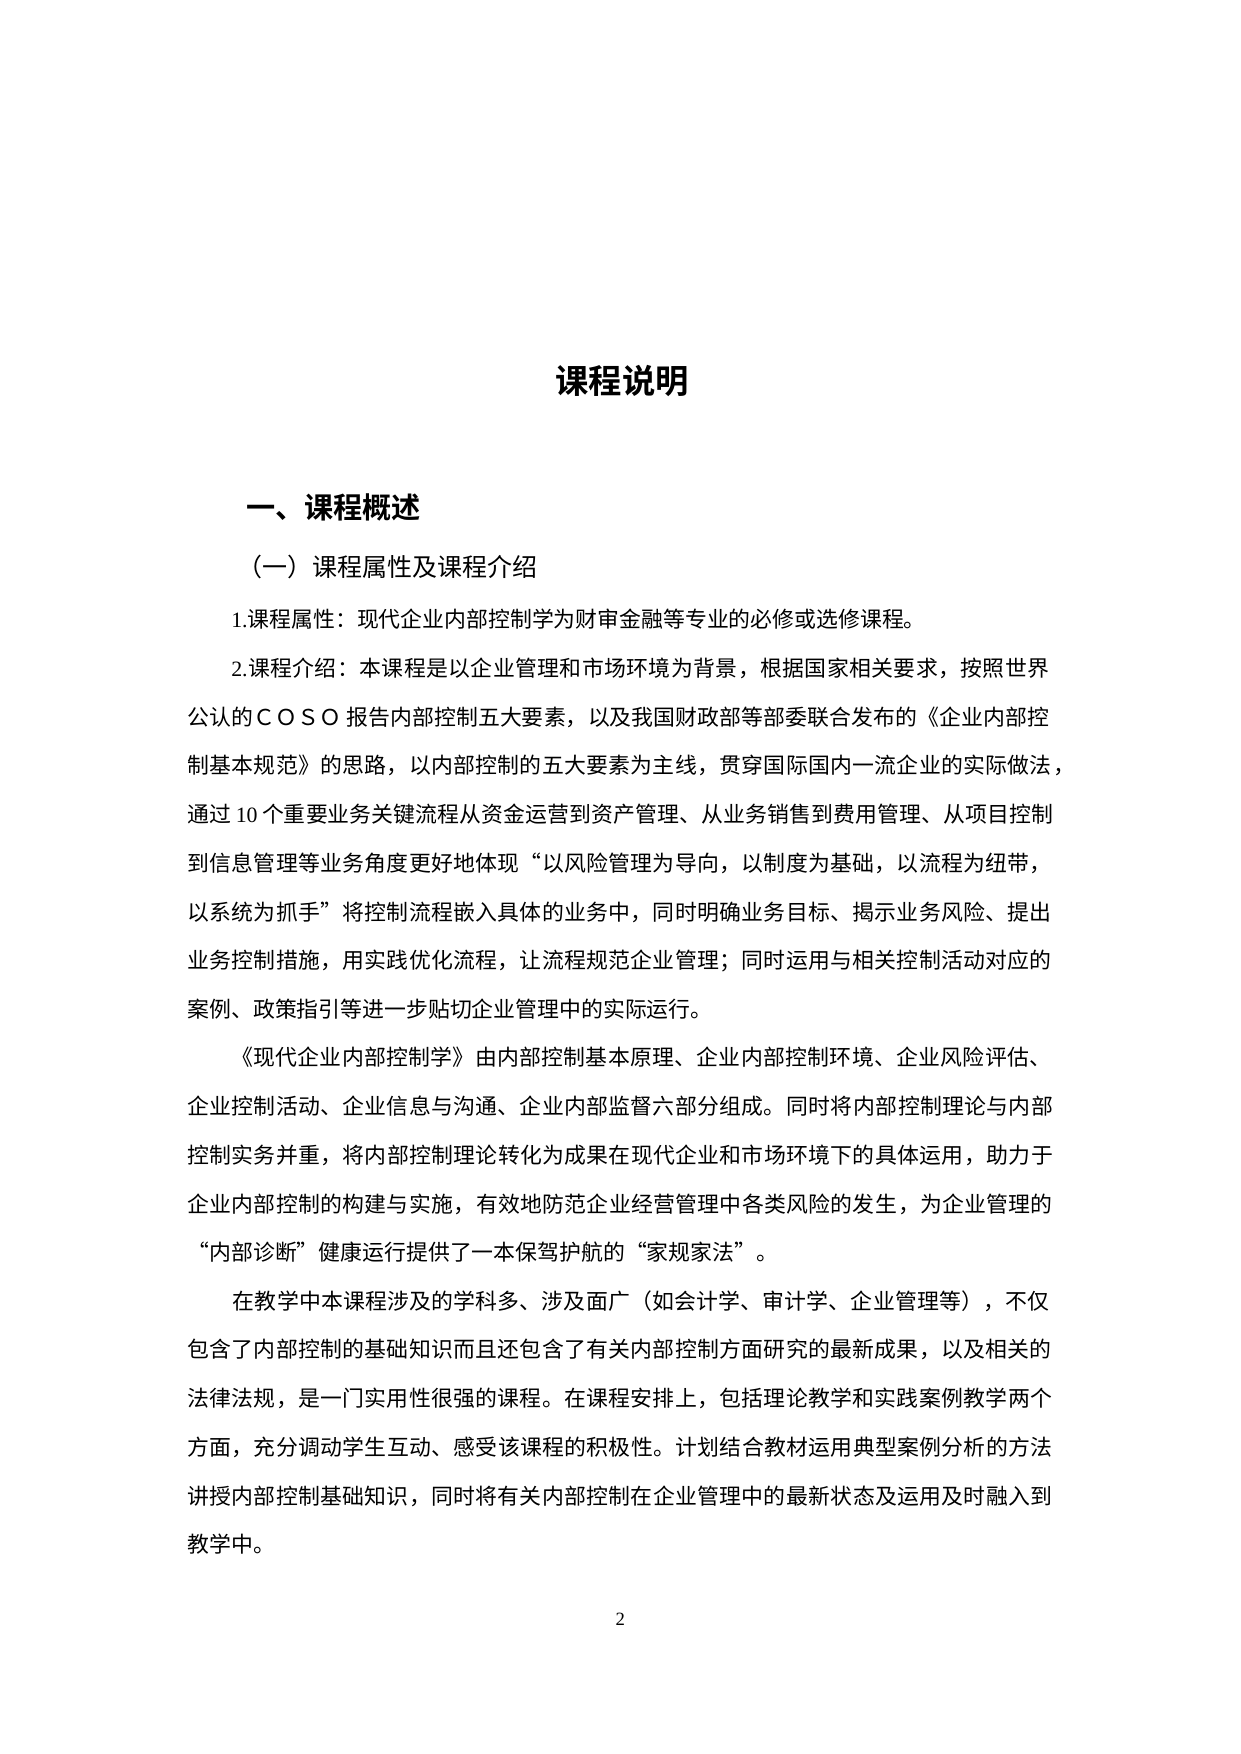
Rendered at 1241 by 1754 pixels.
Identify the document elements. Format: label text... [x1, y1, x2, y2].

text 在教学中本课程涉及的学科多、涉及面广（如会计学、审计学、企业管理等），不仅包含了内部控制的基础知识而且还包含了有关内部控制方面研究的最新成果，以及相关的法律法规，是一门实用性很强的课程。在课程安排上，包括理论教学和实践案例教学两个方面，充分调动学生互动、感受该课程的积极性。计划结合教材运用典型案例分析的方法讲授内部控制基础知识，同时将有关内部控制在企业管理中的最新状态及运用及时融入到教学中。 [187, 1283, 1053, 1559]
text （一）课程属性及课程介绍 [187, 548, 1053, 584]
text 课程说明 [187, 354, 1053, 403]
text 《现代企业内部控制学》由内部控制基本原理、企业内部控制环境、企业风险评估、企业控制活动、企业信息与沟通、企业内部监督六部分组成。同时将内部控制理论与内部控制实务并重，将内部控制理论转化为成果在现代企业和市场环境下的具体运用，助力于企业内部控制的构建与实施，有效地防范企业经营管理中各类风险的发生，为企业管理的“内部诊断”健康运行提供了一本保驾护航的“家规家法”。 [187, 1040, 1053, 1267]
text 2.课程介绍：本课程是以企业管理和市场环境为背景，根据国家相关要求，按照世界公认的ＣＯＳＯ 报告内部控制五大要素，以及我国财政部等部委联合发布的《企业内部控制基本规范》的思路，以内部控制的五大要素为主线，贯穿国际国内一流企业的实际做法，通过10个重要业务关键流程从资金运营到资产管理、从业务销售到费用管理、从项目控制到信息管理等业务角度更好地体现“以风险管理为导向，以制度为基础，以流程为纽带，以系统为抓手”将控制流程嵌入具体的业务中，同时明确业务目标、揭示业务风险、提出业务控制措施，用实践优化流程，让流程规范企业管理；同时运用与相关控制活动对应的案例、政策指引等进一步贴切企业管理中的实际运行。 [187, 650, 1053, 1024]
text 一、课程概述 [187, 484, 1053, 526]
text 1.课程属性：现代企业内部控制学为财审金融等专业的必修或选修课程。 [187, 602, 1053, 634]
